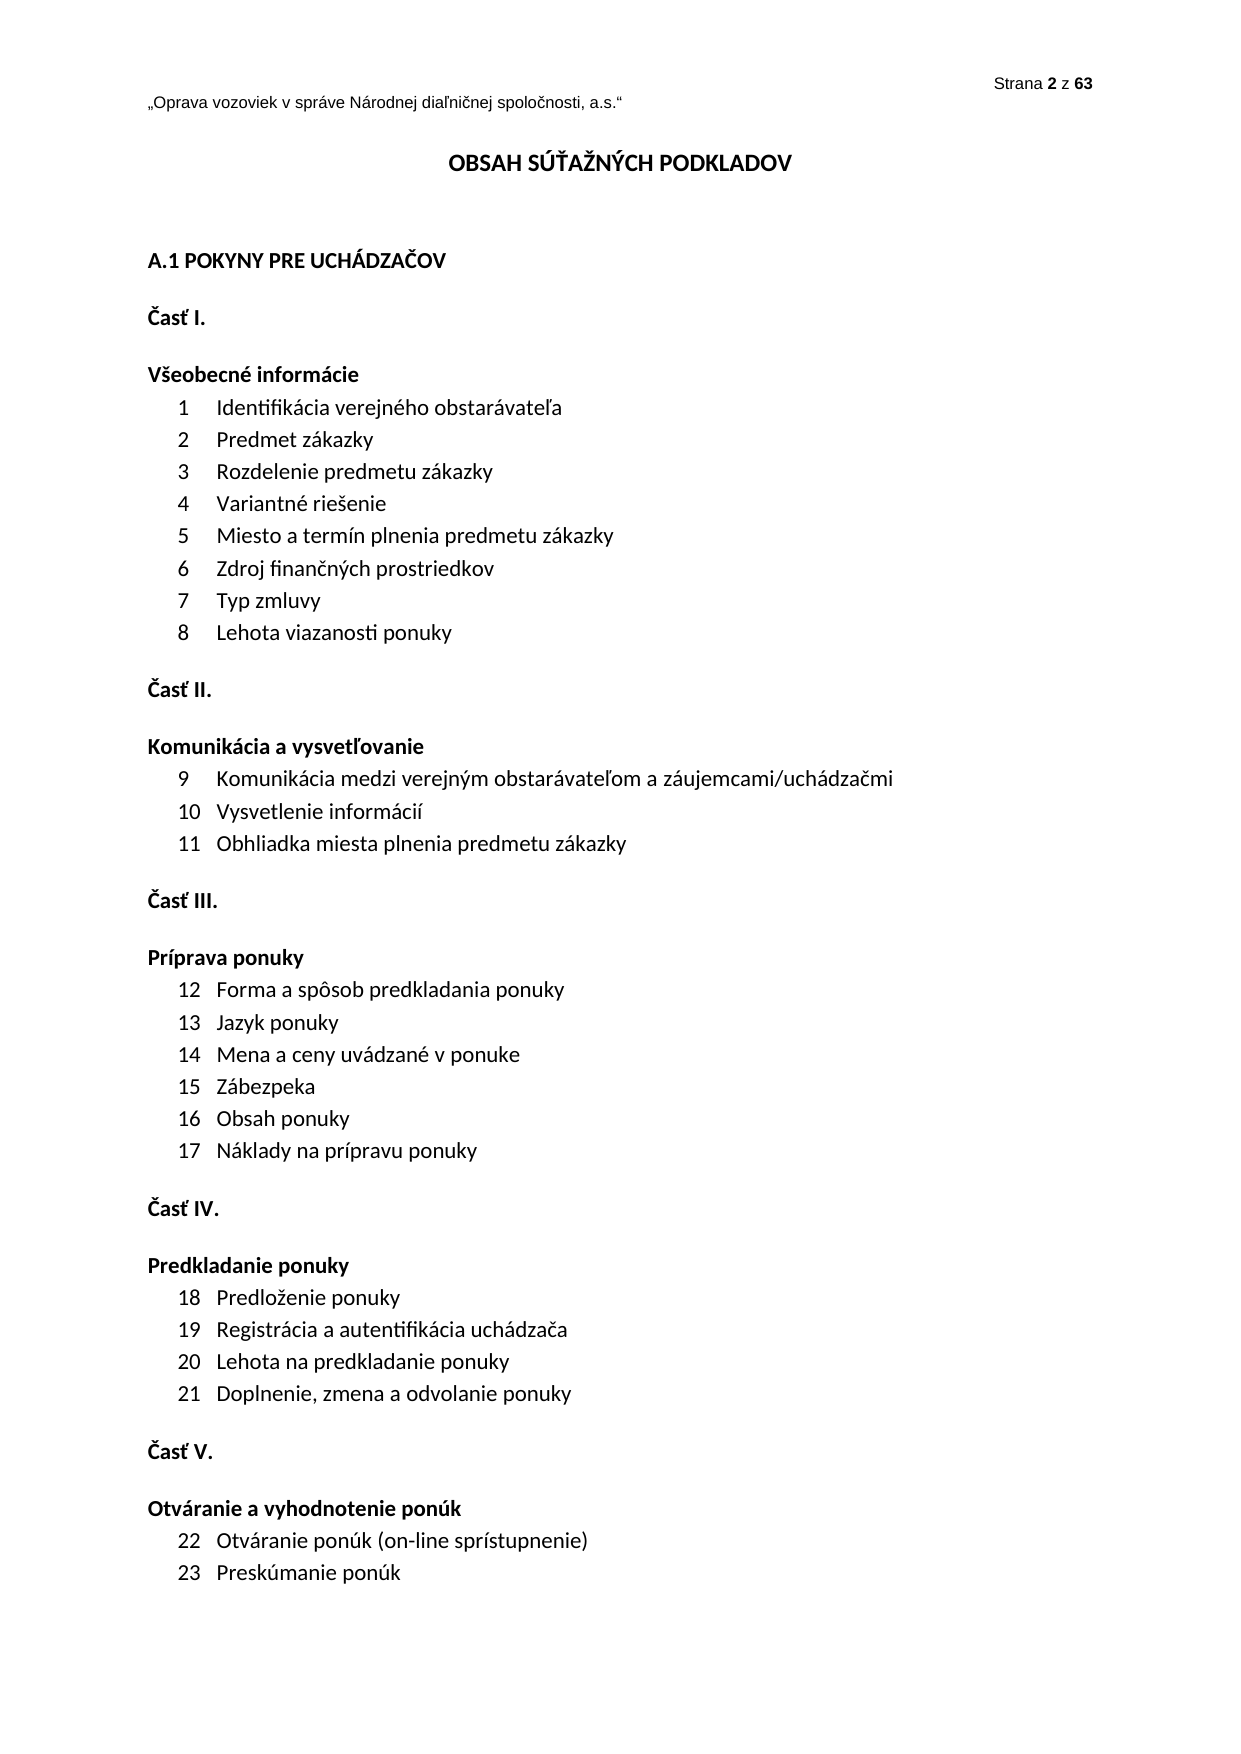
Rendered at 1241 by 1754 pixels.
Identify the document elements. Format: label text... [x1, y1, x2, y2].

text 3 Rozdelenie predmetu zákazky [177, 457, 1093, 485]
text 9 Komunikácia medzi verejným obstarávateľom a záujemcami/uchádzačmi [177, 764, 1093, 793]
text 17 Náklady na prípravu ponuky [177, 1136, 1093, 1164]
text Otváranie a vyhodnotenie ponúk [148, 1494, 1093, 1522]
text Časť IV. [148, 1194, 1093, 1222]
text 1 Identifikácia verejného obstarávateľa [177, 393, 1093, 421]
text 7 Typ zmluvy [177, 586, 1093, 614]
text Časť III. [148, 886, 1093, 914]
text 22 Otváranie ponúk (on-line sprístupnenie) [177, 1526, 1093, 1554]
text 2 Predmet zákazky [177, 425, 1093, 453]
text 21 Doplnenie, zmena a odvolanie ponuky [177, 1379, 1093, 1408]
text Príprava ponuky [148, 943, 1093, 971]
text 4 Variantné riešenie [177, 489, 1093, 517]
text Časť I. [148, 303, 1093, 331]
text 10 Vysvetlenie informácií [177, 797, 1093, 825]
text 5 Miesto a termín plnenia predmetu zákazky [177, 521, 1093, 549]
text 18 Predloženie ponuky [177, 1283, 1093, 1311]
text A.1 POKYNY PRE UCHÁDZAČOV [148, 246, 1093, 274]
text 12 Forma a spôsob predkladania ponuky [177, 976, 1093, 1003]
text 19 Registrácia a autentifikácia uchádzača [177, 1315, 1093, 1343]
text Obsah súťažných podkladov [148, 148, 1093, 178]
text 14 Mena a ceny uvádzané v ponuke [177, 1040, 1093, 1068]
text Predkladanie ponuky [148, 1251, 1093, 1279]
text 11 Obhliadka miesta plnenia predmetu zákazky [177, 829, 1093, 857]
text 15 Zábezpeka [177, 1072, 1093, 1100]
text Všeobecné informácie [148, 361, 1093, 388]
text Časť II. [148, 675, 1093, 703]
text 16 Obsah ponuky [177, 1104, 1093, 1132]
text Komunikácia a vysvetľovanie [148, 732, 1093, 760]
text Časť V. [148, 1437, 1093, 1465]
text 13 Jazyk ponuky [177, 1008, 1093, 1036]
text 6 Zdroj finančných prostriedkov [177, 554, 1093, 582]
text 20 Lehota na predkladanie ponuky [177, 1347, 1093, 1375]
text 23 Preskúmanie ponúk [177, 1558, 1093, 1586]
text 8 Lehota viazanosti ponuky [177, 618, 1093, 646]
